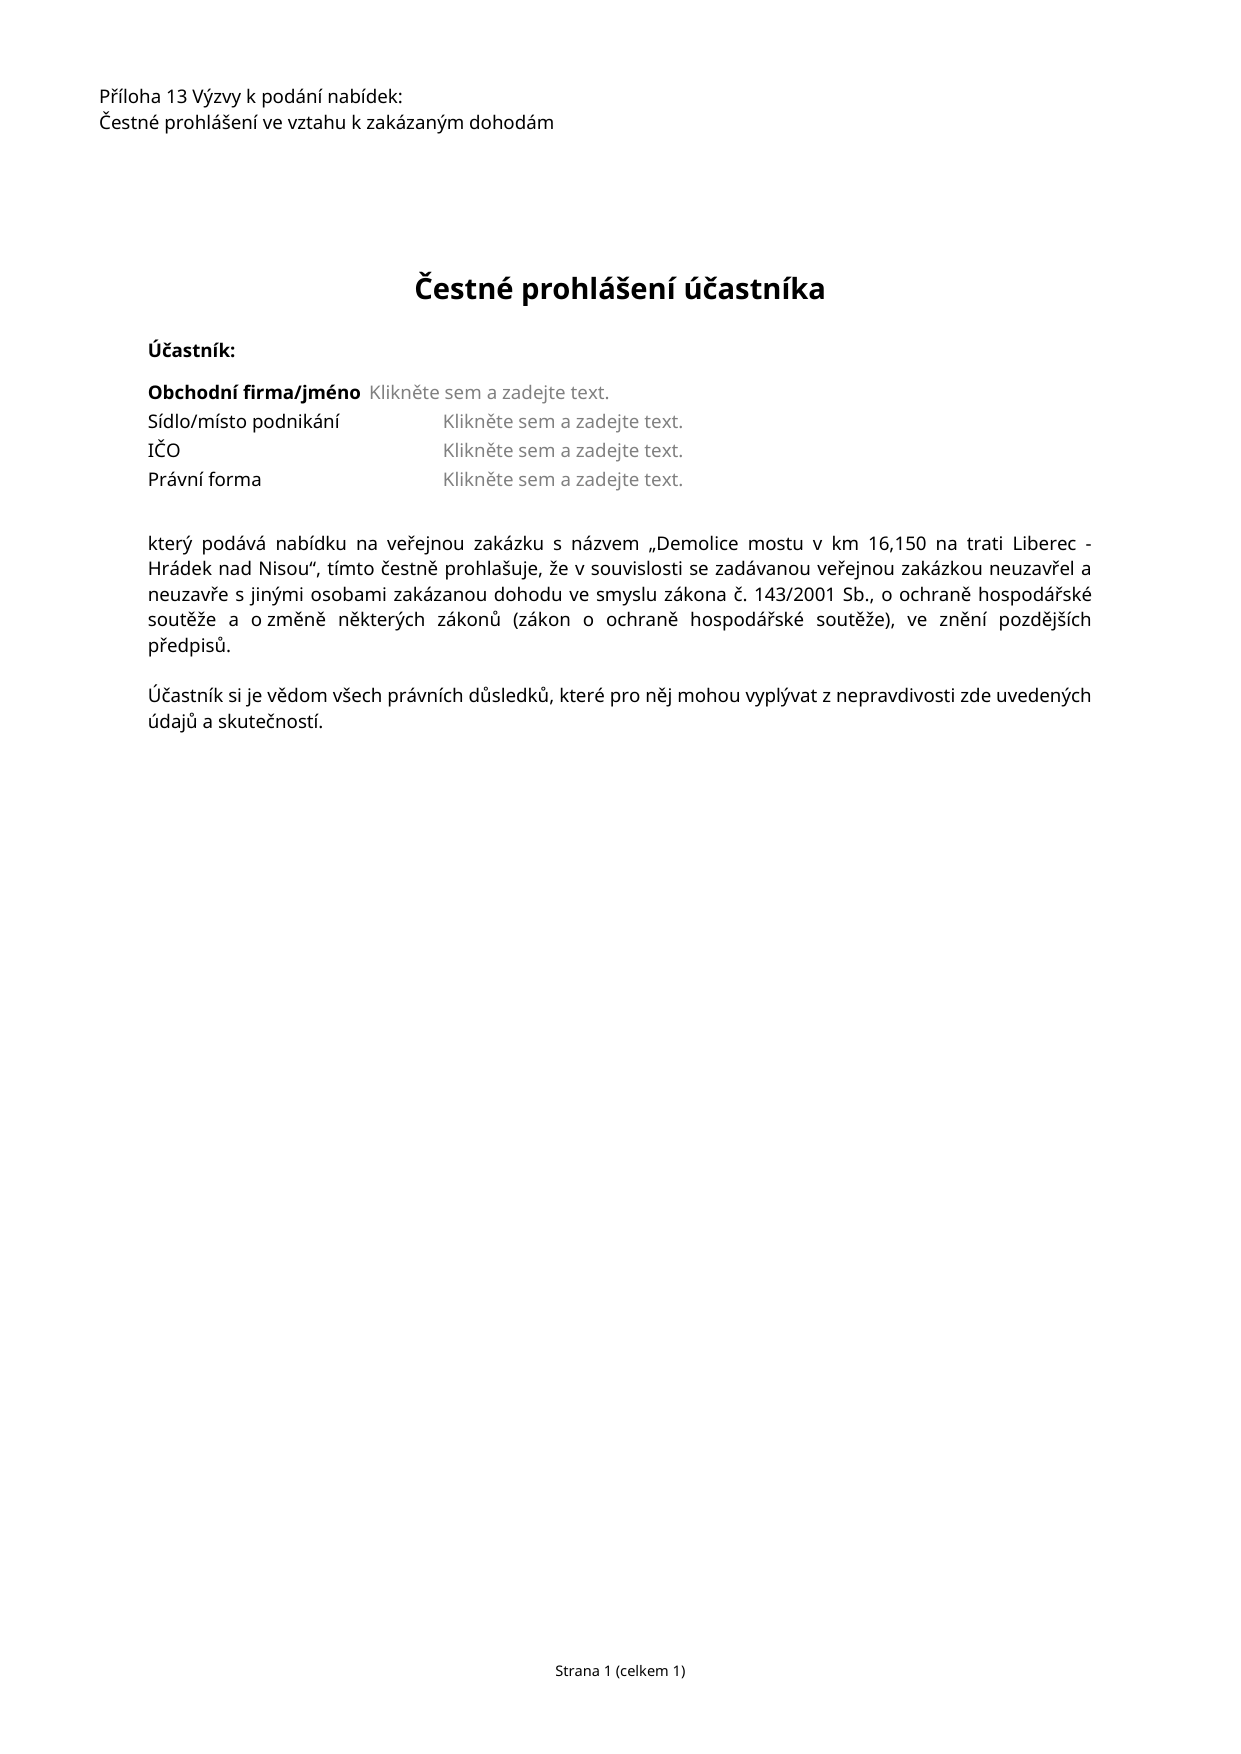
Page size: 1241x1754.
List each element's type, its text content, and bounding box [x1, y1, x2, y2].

title Čestné prohlášení účastníka [148, 268, 1093, 308]
text Právní forma [148, 463, 1093, 492]
text IČO [148, 434, 1093, 463]
text Účastník: [148, 333, 1093, 364]
text který podává nabídku na veřejnou zakázku s názvem „Demolice mostu v km 16,150 na trati Liberec - Hrádek nad Nisou“, tímto čestně prohlašuje, že v souvislosti se zadávanou veřejnou zakázkou neuzavřel a neuzavře s jinými osobami zakázanou dohodu ve smyslu zákona č. 143/2001 Sb., o ochraně hospodářské soutěže a o změně některých zákonů (zákon o ochraně hospodářské soutěže), ve znění pozdějších předpisů. [148, 530, 1093, 658]
text Účastník si je vědom všech právních důsledků, které pro něj mohou vyplývat z nepravdivosti zde uvedených údajů a skutečností. [148, 683, 1093, 734]
text Sídlo/místo podnikání [148, 405, 1093, 434]
text Obchodní firma/jméno [148, 376, 1093, 405]
